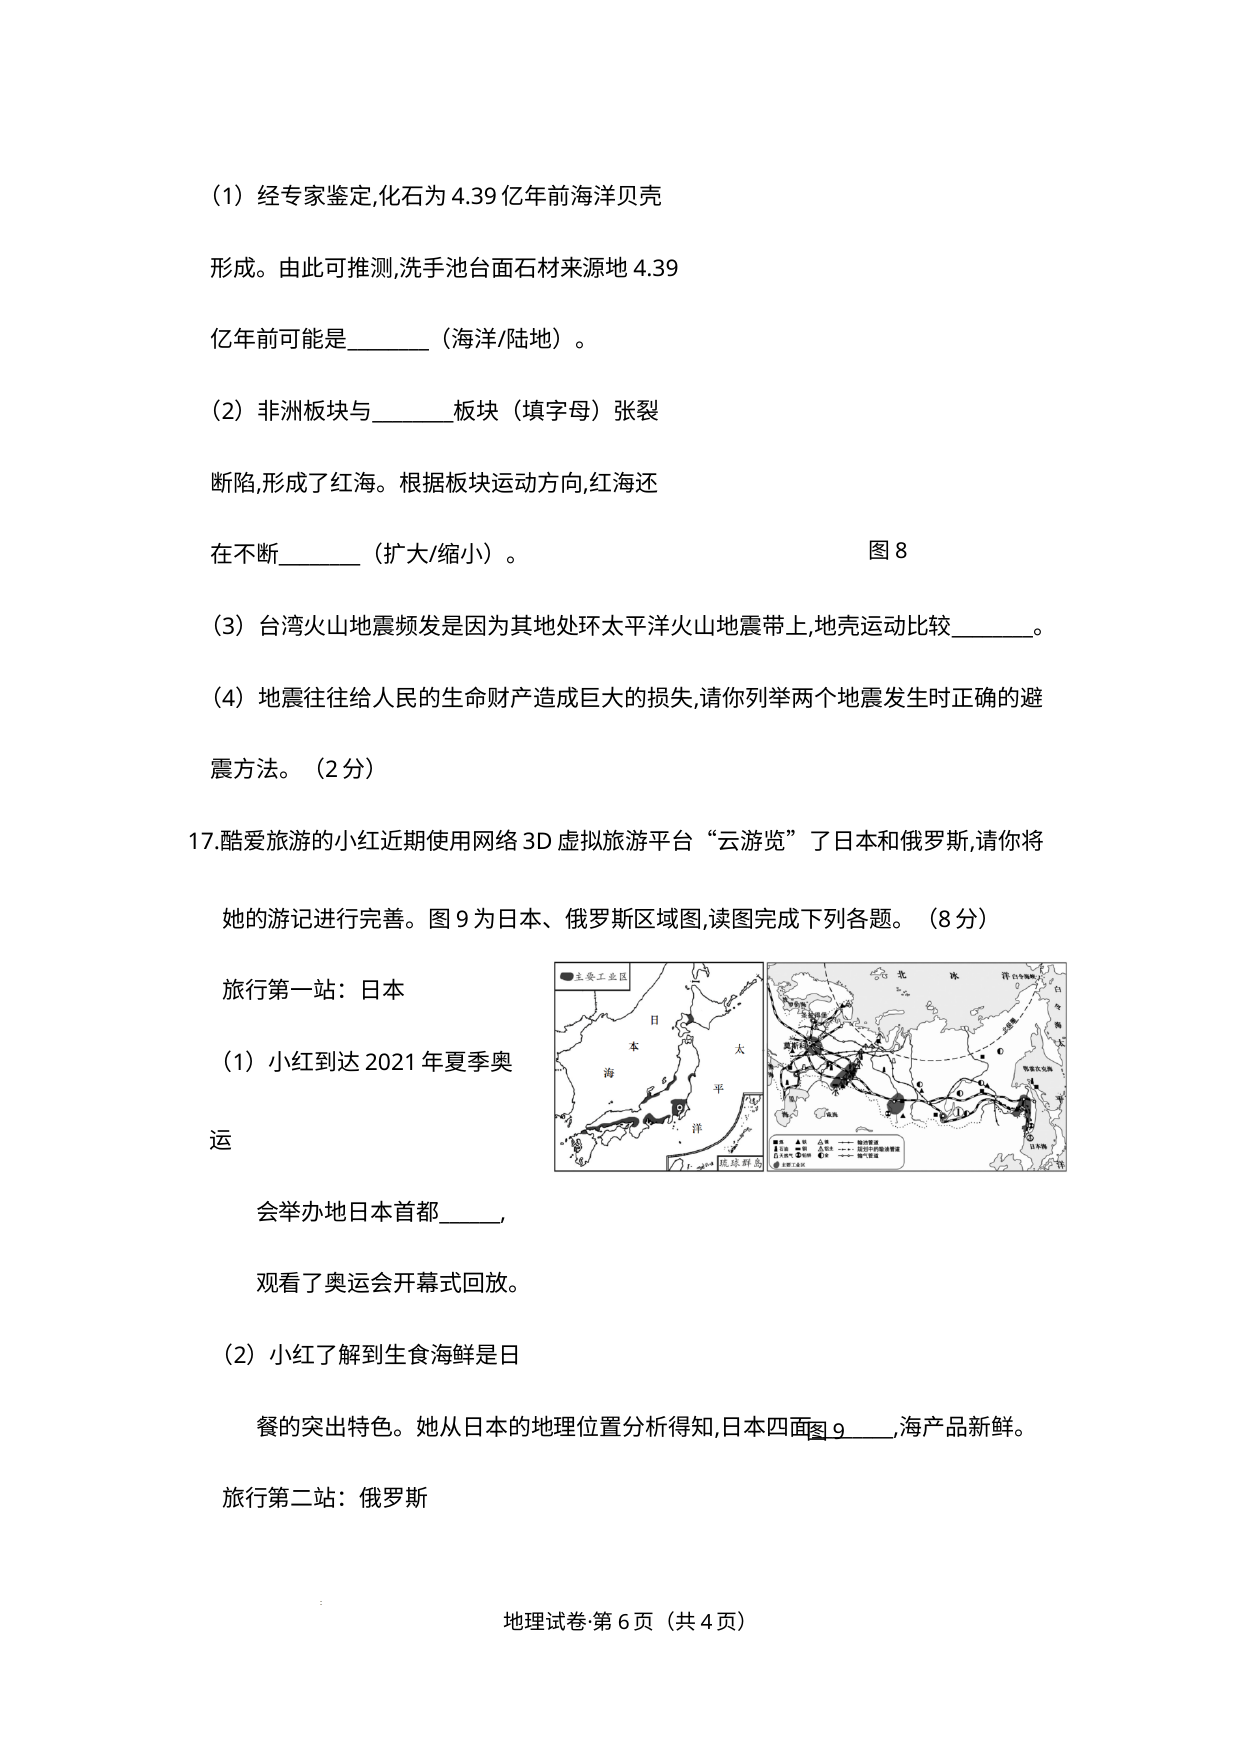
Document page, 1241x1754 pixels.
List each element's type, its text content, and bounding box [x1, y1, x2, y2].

text （3）台湾火山地震频发是因为其地处环太平洋火山地震带上,地壳运动比较________。 [187, 592, 1053, 657]
text 亿年前可能是________（海洋/陆地）。 [198, 305, 1053, 370]
text 在不断________（扩大/缩小）。 [198, 520, 1053, 585]
text 断陷,形成了红海。根据板块运动方向,红海还 [198, 449, 1053, 514]
picture [548, 957, 1071, 1175]
text （1）小红到达2021年夏季奥运 [209, 1028, 548, 1171]
text 形成。由此可推测,洗手池台面石材来源地4.39 [198, 234, 1053, 299]
text （2）非洲板块与________板块（填字母）张裂 [198, 377, 1053, 442]
text 旅行第二站：俄罗斯 [187, 1464, 1053, 1529]
text 震方法。（2分） [187, 735, 1053, 800]
text 餐的突出特色。她从日本的地理位置分析得知,日本四面________,海产品新鲜。 [256, 1392, 1053, 1457]
text （2）小红了解到生食海鲜是日 [187, 1321, 1053, 1386]
text 观看了奥运会开幕式回放。 [198, 1249, 1053, 1314]
text （4）地震往往给人民的生命财产造成巨大的损失,请你列举两个地震发生时正确的避 [187, 664, 1053, 729]
text （1）经专家鉴定,化石为4.39亿年前海洋贝壳 [198, 162, 1053, 227]
text 旅行第一站：日本 [187, 957, 548, 1022]
text 会举办地日本首都______, [198, 1178, 1053, 1243]
text 17.酷爱旅游的小红近期使用网络3D虚拟旅游平台“云游览”了日本和俄罗斯,请你将她的游记进行完善。图9为日本、俄罗斯区域图,读图完成下列各题。（8分） [187, 807, 1053, 950]
